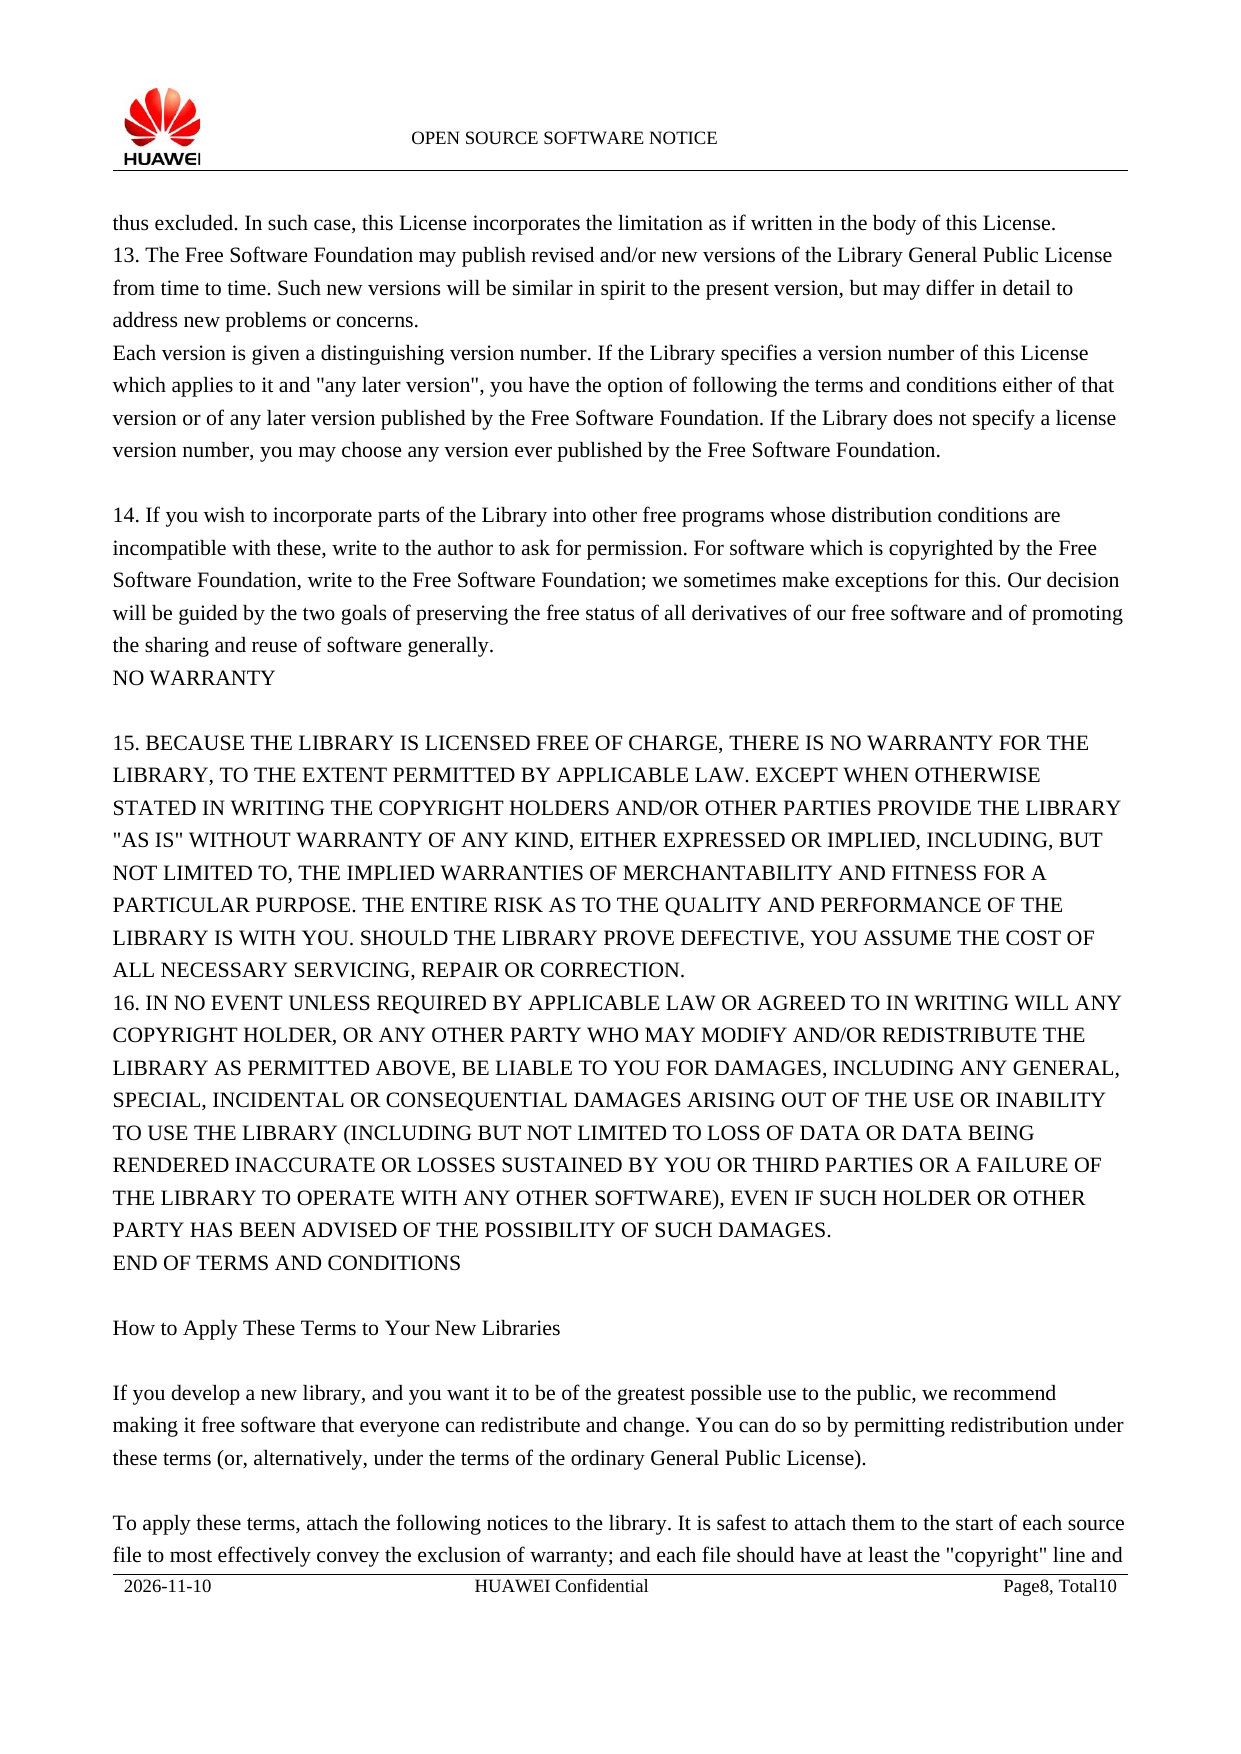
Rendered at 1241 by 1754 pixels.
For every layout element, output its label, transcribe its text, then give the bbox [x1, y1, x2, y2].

picture [124, 88, 201, 165]
